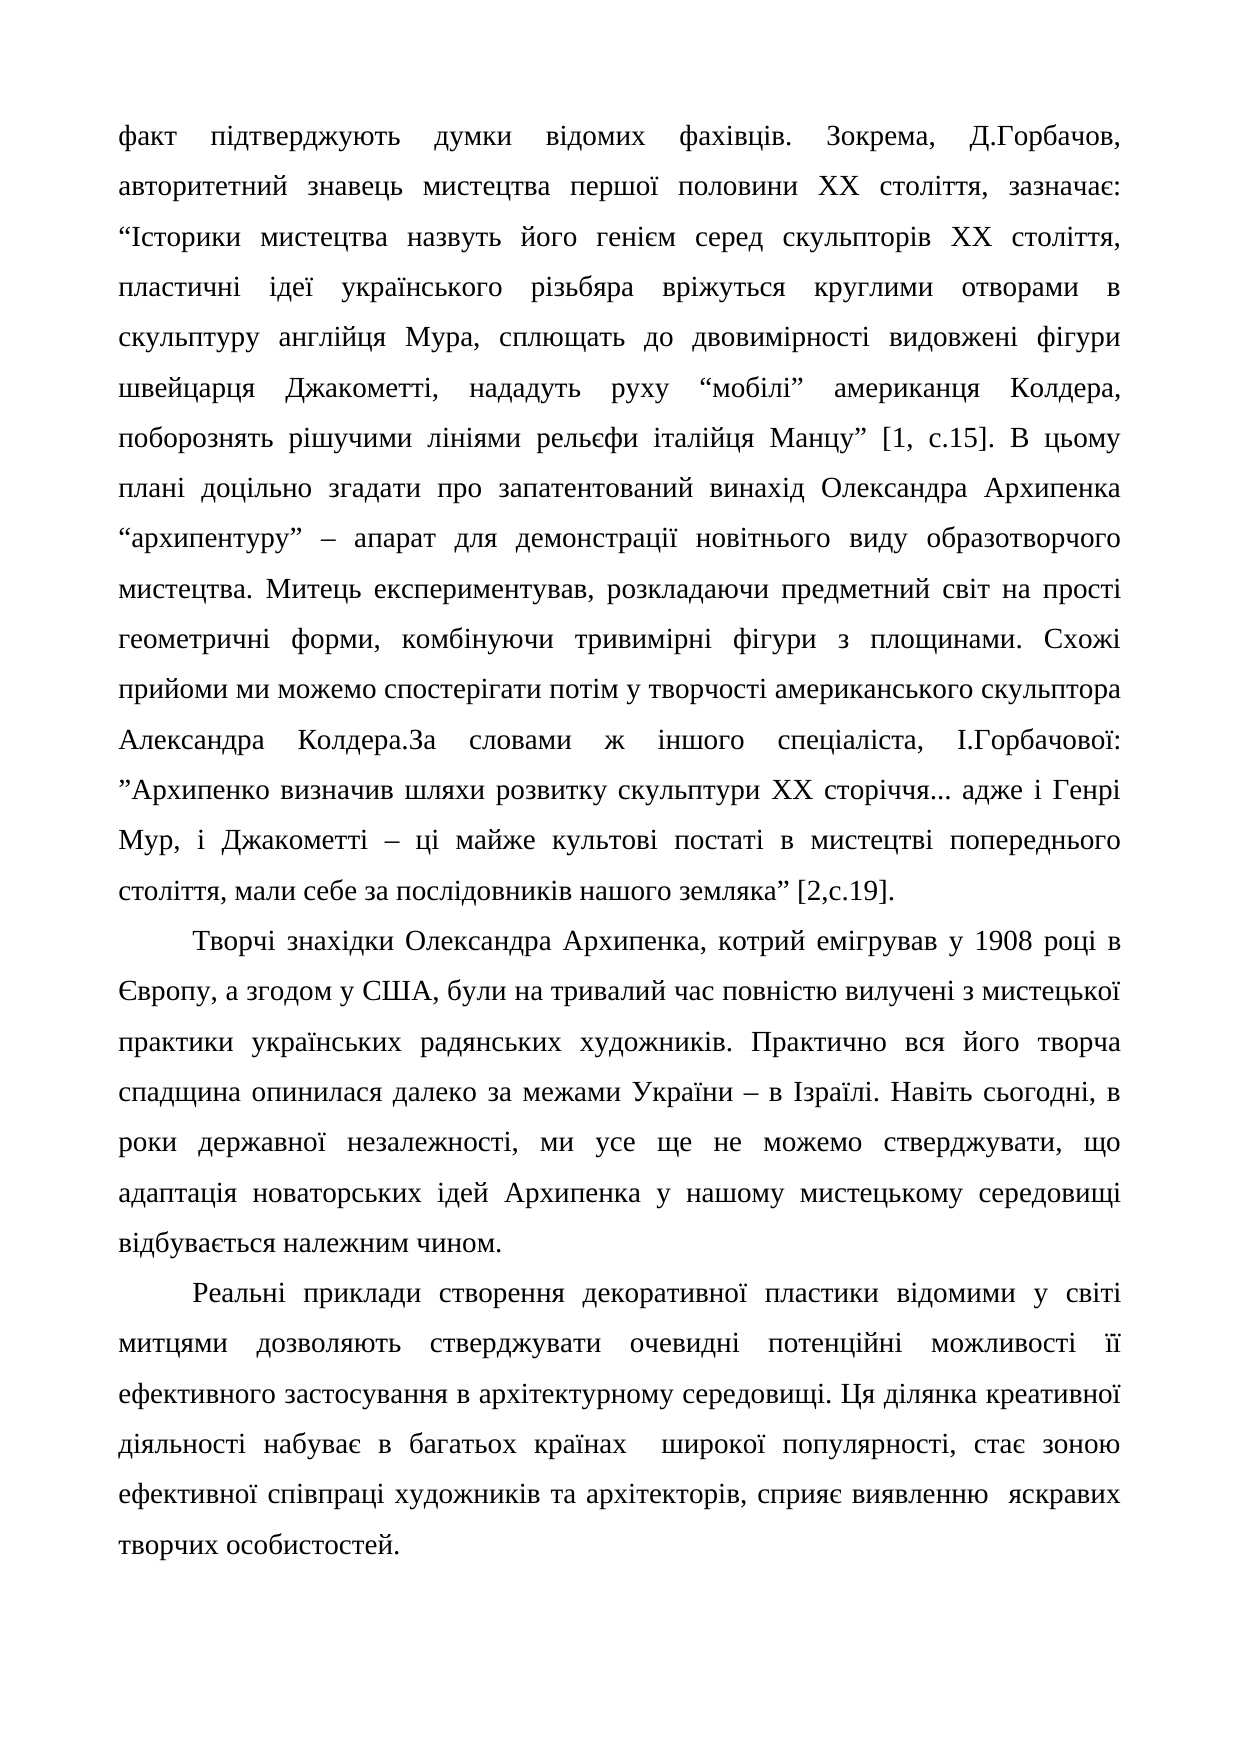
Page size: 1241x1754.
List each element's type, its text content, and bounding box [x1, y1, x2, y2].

text Реальні приклади створення декоративної пластики відомими у світі митцями дозволяють стверджувати очевидні потенційні можливості її ефективного застосування в архітектурному середовищі. Ця ділянка креативної діяльності набуває в багатьох країнах широкої популярності, стає зоною ефективної співпраці художників та архітекторів, сприяє виявленню яскравих творчих особистостей. [118, 1275, 1122, 1560]
text Творчі знахідки Олександра Архипенка, котрий емігрував у 1908 році в Європу, а згодом у США, були на тривалий час повністю вилучені з мистецької практики українських радянських художників. Практично вся його творча спадщина опинилася далеко за межами України – в Ізраїлі. Навіть сьогодні, в роки державної незалежності, ми усе ще не можемо стверджувати, що адаптація новаторських ідей Архипенка у нашому мистецькому середовищі відбувається належним чином. [118, 923, 1122, 1258]
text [118, 118, 1122, 906]
